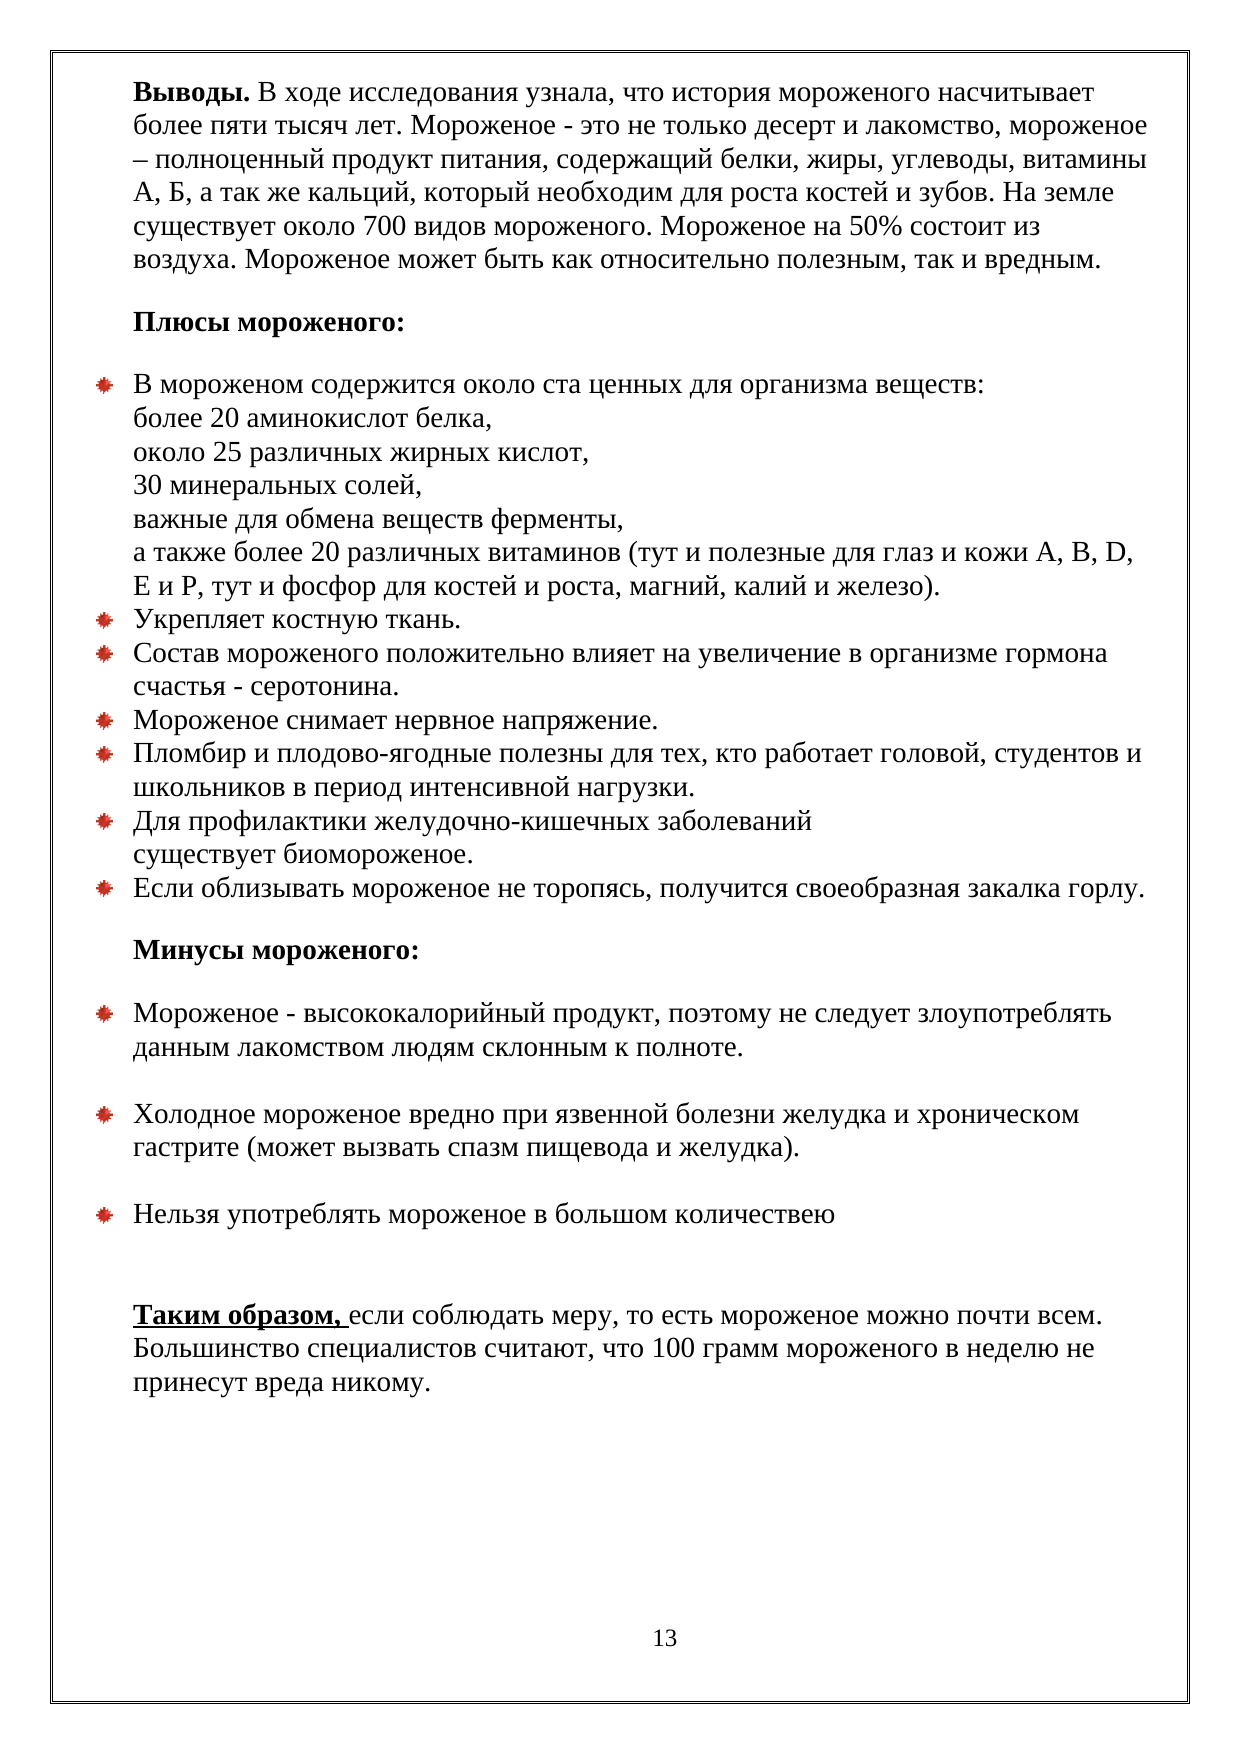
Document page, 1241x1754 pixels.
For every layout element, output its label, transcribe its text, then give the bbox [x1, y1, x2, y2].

list Мороженое снимает нервное напряжение. [95, 702, 1152, 736]
picture [96, 1207, 113, 1224]
picture [96, 813, 113, 830]
list Если облизывать мороженое не торопясь, получится своеобразная закалка горлу. [95, 870, 1152, 903]
text Минусы мороженого: [133, 932, 1152, 966]
picture [96, 612, 113, 629]
picture [96, 880, 113, 897]
list более 20 аминокислот белка, [133, 400, 1152, 434]
list 30 минеральных солей, [133, 467, 1152, 501]
list Состав мороженого положительно влияет на увеличение в организме гормона счастья - серотонина. [95, 635, 1152, 702]
text Таким образом, если соблюдать меру, то есть мороженое можно почти всем. Большинство специалистов считают, что 100 грамм мороженого в неделю не принесут вреда никому. [133, 1263, 1152, 1460]
text Выводы. В ходе исследования узнала, что история мороженого насчитывает более пяти тысяч лет. Мороженое - это не только десерт и лакомство, мороженое – полноценный продукт питания, содержащий белки, жиры, углеводы, витамины А, Б, а так же кальций, который необходим для роста костей и зубов. На земле существует около 700 видов мороженого. Мороженое на 50% состоит из воздуха. Мороженое может быть как относительно полезным, так и вредным. [133, 74, 1152, 275]
text Плюсы мороженого: [133, 304, 1152, 337]
list Мороженое - высококалорийный продукт, поэтому не следует злоупотреблять данным лакомством людям склонным к полноте. [95, 995, 1152, 1062]
list важные для обмена веществ ферменты, [133, 501, 1152, 534]
picture [96, 712, 113, 730]
list Пломбир и плодово-ягодные полезны для тех, кто работает головой, студентов и школьников в период интенсивной нагрузки. [95, 736, 1152, 803]
picture [96, 1106, 113, 1124]
list Для профилактики желудочно-кишечных заболеваний существует биомороженое. [95, 803, 1152, 870]
list а также более 20 различных витаминов (тут и полезные для глаз и кожи А, В, D, Е и Р, тут и фосфор для костей и роста, магний, калий и железо). [133, 534, 1152, 601]
list Укрепляет костную ткань. [95, 601, 1152, 635]
picture [96, 645, 113, 663]
picture [96, 746, 113, 763]
list Нельзя употреблять мороженое в большом количествею [95, 1196, 1152, 1230]
picture [96, 377, 113, 394]
list В мороженом содержится около ста ценных для организма веществ: [95, 367, 1152, 400]
picture [96, 1005, 113, 1023]
list Холодное мороженое вредно при язвенной болезни желудка и хроническом гастрите (может вызвать спазм пищевода и желудка). [95, 1096, 1152, 1163]
list около 25 различных жирных кислот, [133, 434, 1152, 467]
